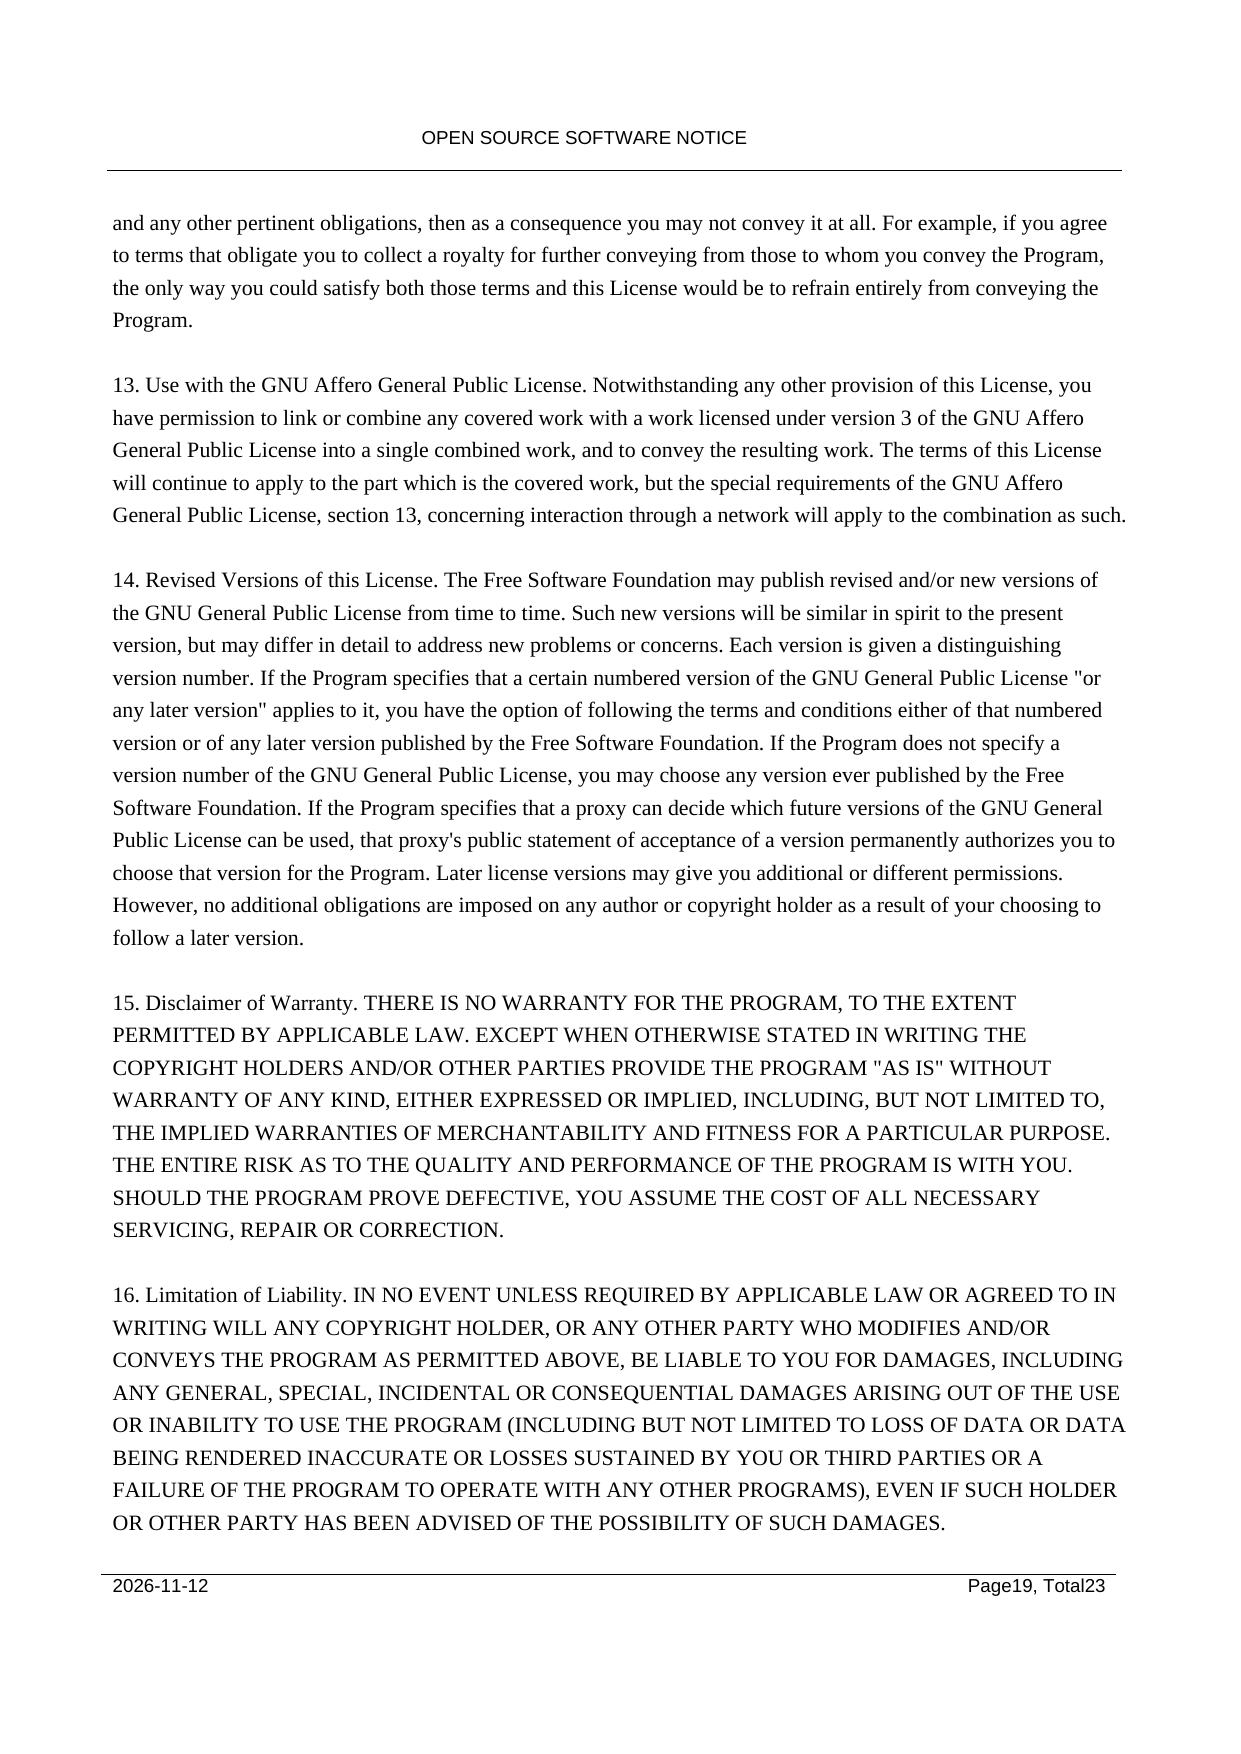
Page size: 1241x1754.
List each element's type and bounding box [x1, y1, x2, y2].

text [112, 206, 1128, 1539]
